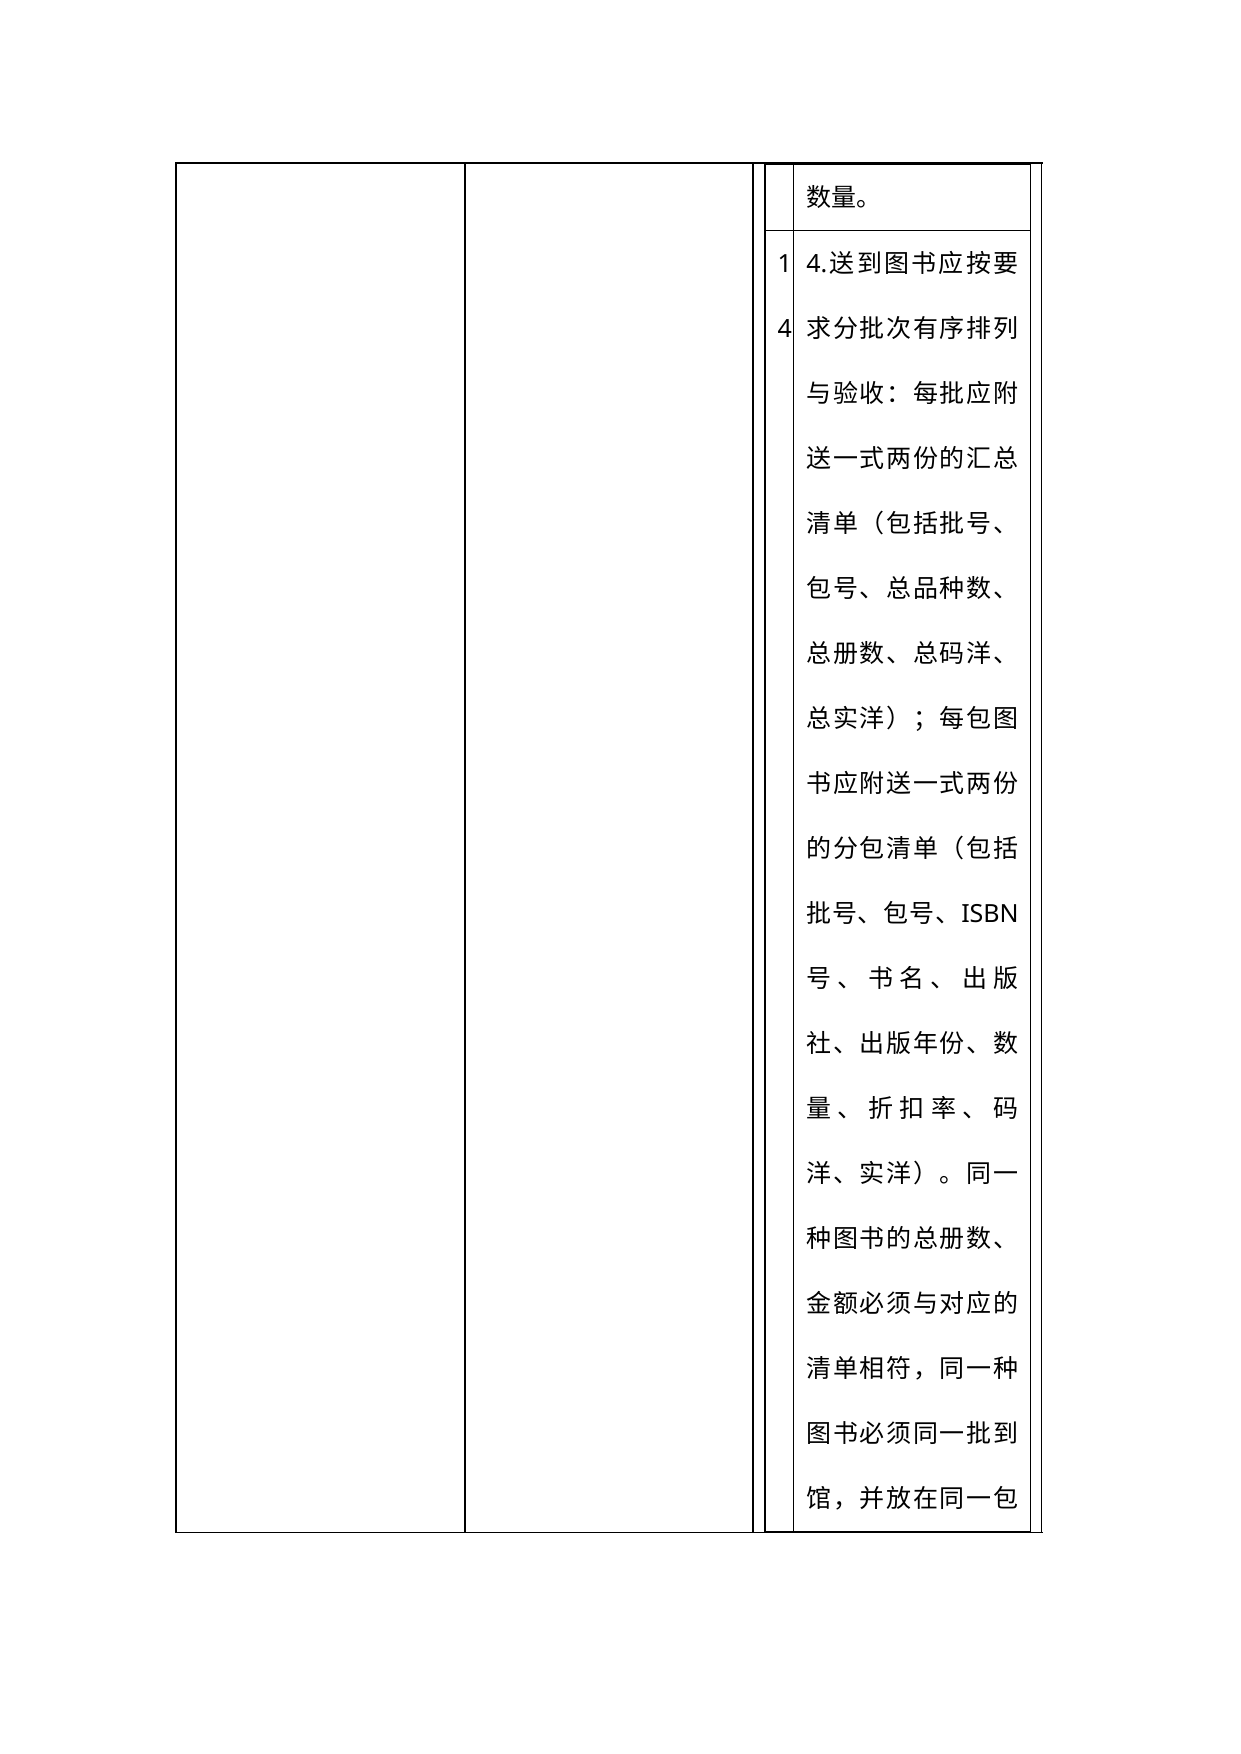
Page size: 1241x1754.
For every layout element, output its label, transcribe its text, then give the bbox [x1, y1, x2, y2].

table_cell [766, 231, 793, 1531]
table_cell 1 [466, 164, 752, 1532]
table_cell [177, 164, 464, 1532]
table_cell [754, 164, 764, 1532]
table_cell [794, 165, 1030, 230]
table_cell [1031, 164, 1041, 1532]
table_cell [794, 231, 1030, 1531]
table_cell [766, 165, 793, 230]
